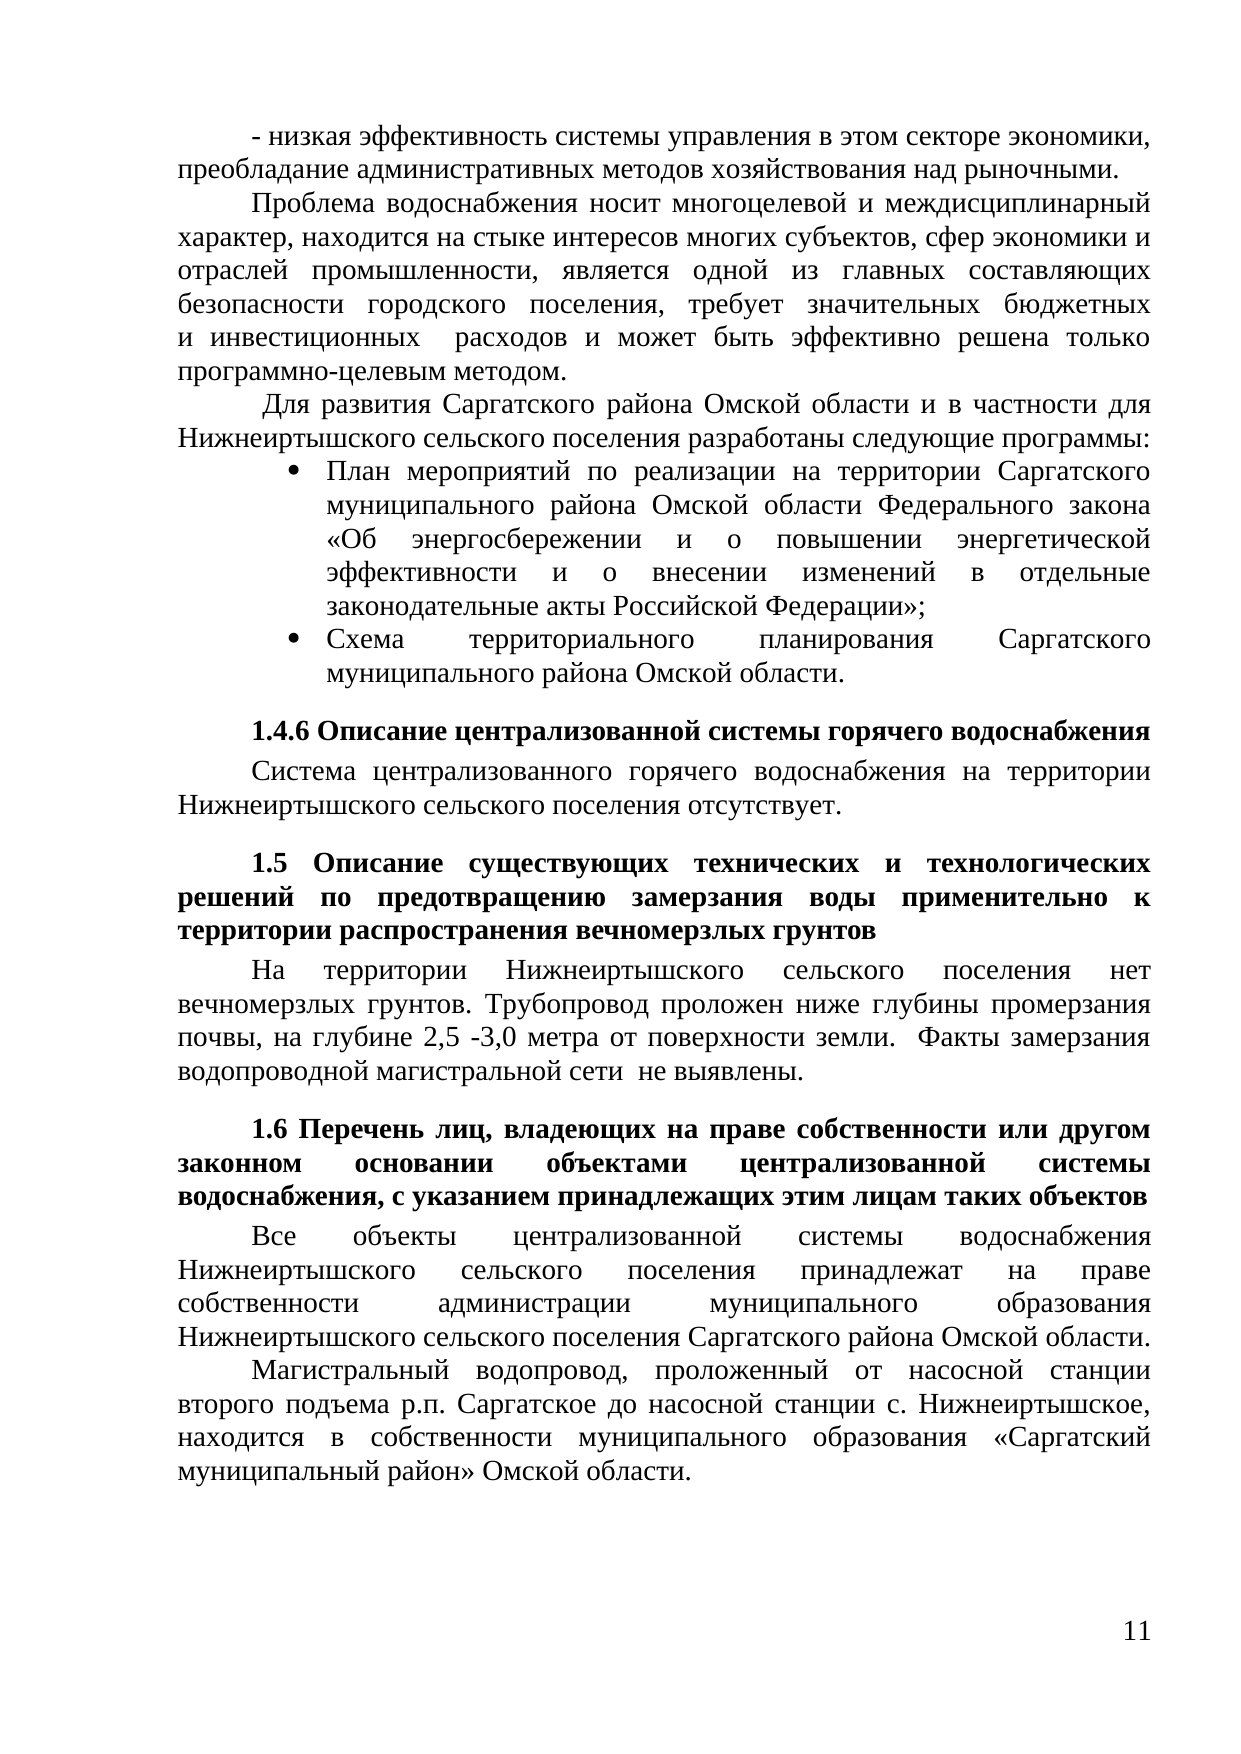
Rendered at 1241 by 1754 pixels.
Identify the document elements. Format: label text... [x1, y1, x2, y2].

text Магистральный водопровод, проложенный от насосной станции второго подъема р.п. Саргатское до насосной станции с. Нижнеиртышское, находится в собственности муниципального образования «Саргатский муниципальный район» Омской области. [177, 1352, 1152, 1487]
list План мероприятий по реализации на территории Саргатского муниципального района Омской области Федерального закона «Об энергосбережении и о повышении энергетической эффективности и о внесении изменений в отдельные законодательные акты Российской Федерации»; [288, 453, 1152, 621]
text На территории Нижнеиртышского сельского поселения нет вечномерзлых грунтов. Трубопровод проложен ниже глубины промерзания почвы, на глубине 2,5 -3,0 метра от поверхности земли. Факты замерзания водопроводной магистральной сети не выявлены. [177, 952, 1152, 1086]
text Проблема водоснабжения носит многоцелевой и междисциплинарный характер, находится на стыке интересов многих субъектов, сфер экономики и отраслей промышленности, является одной из главных составляющих безопасности городского поселения, требует значительных бюджетных и инвестиционных расходов и может быть эффективно решена только программно-целевым методом. [177, 185, 1152, 386]
text - низкая эффективность системы управления в этом секторе экономики, преобладание административных методов хозяйствования над рыночными. [177, 118, 1152, 185]
subtitle 1.4.6 Описание централизованной системы горячего водоснабжения [177, 713, 1152, 747]
text Все объекты централизованной системы водоснабжения Нижнеиртышского сельского поселения принадлежат на праве собственности администрации муниципального образования Нижнеиртышского сельского поселения Саргатского района Омской области. [177, 1218, 1152, 1352]
subtitle 1.6 Перечень лиц, владеющих на праве собственности или другом законном основании объектами централизованной системы водоснабжения, с указанием принадлежащих этим лицам таких объектов [177, 1111, 1152, 1212]
text Система централизованного горячего водоснабжения на территории Нижнеиртышского сельского поселения отсутствует. [177, 753, 1152, 820]
subtitle 1.5 Описание существующих технических и технологических решений по предотвращению замерзания воды применительно к территории распространения вечномерзлых грунтов [177, 845, 1152, 946]
text Для развития Саргатского района Омской области и в частности для Нижнеиртышского сельского поселения разработаны следующие программы: [177, 386, 1152, 453]
list Схема территориального планирования Саргатского муниципального района Омской области. [288, 621, 1152, 688]
